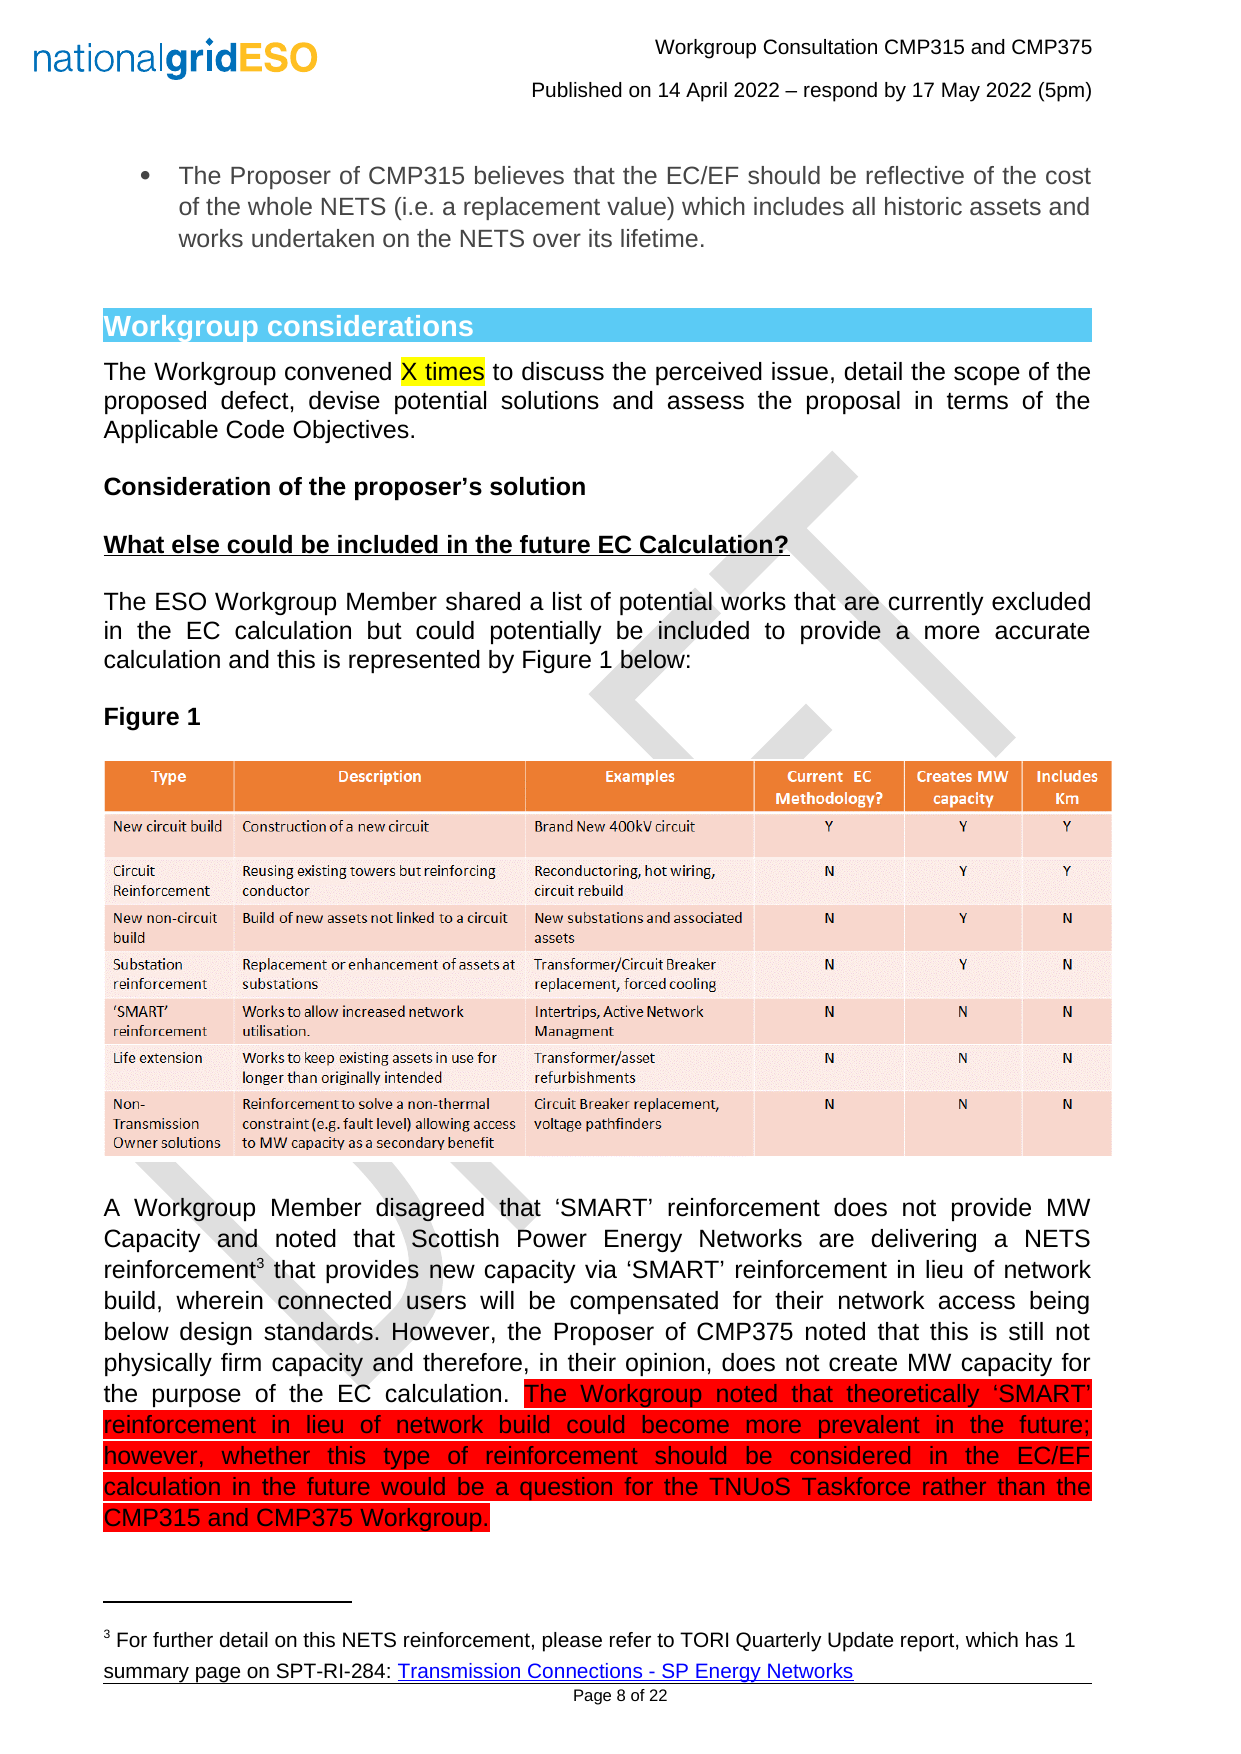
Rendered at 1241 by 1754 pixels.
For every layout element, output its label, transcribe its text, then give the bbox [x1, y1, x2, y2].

text Workgroup considerations [103, 308, 1092, 342]
picture [103, 759, 1114, 1162]
text Consideration of the proposer’s solution [103, 472, 1092, 501]
list The Proposer of CMP315 believes that the EC/EF should be reflective of the cost of the whole NETS (i.e. a replacement value) which includes all historic assets and works undertaken on the NETS over its lifetime. [141, 158, 1092, 252]
text Figure 1 [103, 702, 1092, 731]
text The ESO Workgroup Member shared a list of potential works that are currently excluded in the EC calculation but could potentially be included to provide a more accurate calculation and this is represented by Figure 1 below: [103, 587, 1092, 673]
text What else could be included in the future EC Calculation? [103, 530, 1092, 558]
text A Workgroup Member disagreed that ‘SMART’ reinforcement does not provide MW Capacity and noted that Scottish Power Energy Networks are delivering a NETS reinforcement that provides new capacity via ‘SMART’ reinforcement in lieu of network build, wherein connected users will be compensated for their network access being below design standards. However, the Proposer of CMP375 noted that this is still not physically firm capacity and therefore, in their opinion, does not create MW capacity for the purpose of the EC calculation. The Workgroup noted that theoretically ‘SMART’ reinforcement in lieu of network build could become more prevalent in the future; however, whether this type of reinforcement should be considered in the EC/EF calculation in the future would be a question for the TNUoS Taskforce rather than the CMP315 and CMP375 Workgroup. [103, 1193, 1092, 1410]
text The Workgroup convened X times to discuss the perceived issue, detail the scope of the proposed defect, devise potential solutions and assess the proposal in terms of the Applicable Code Objectives. [103, 357, 1092, 443]
